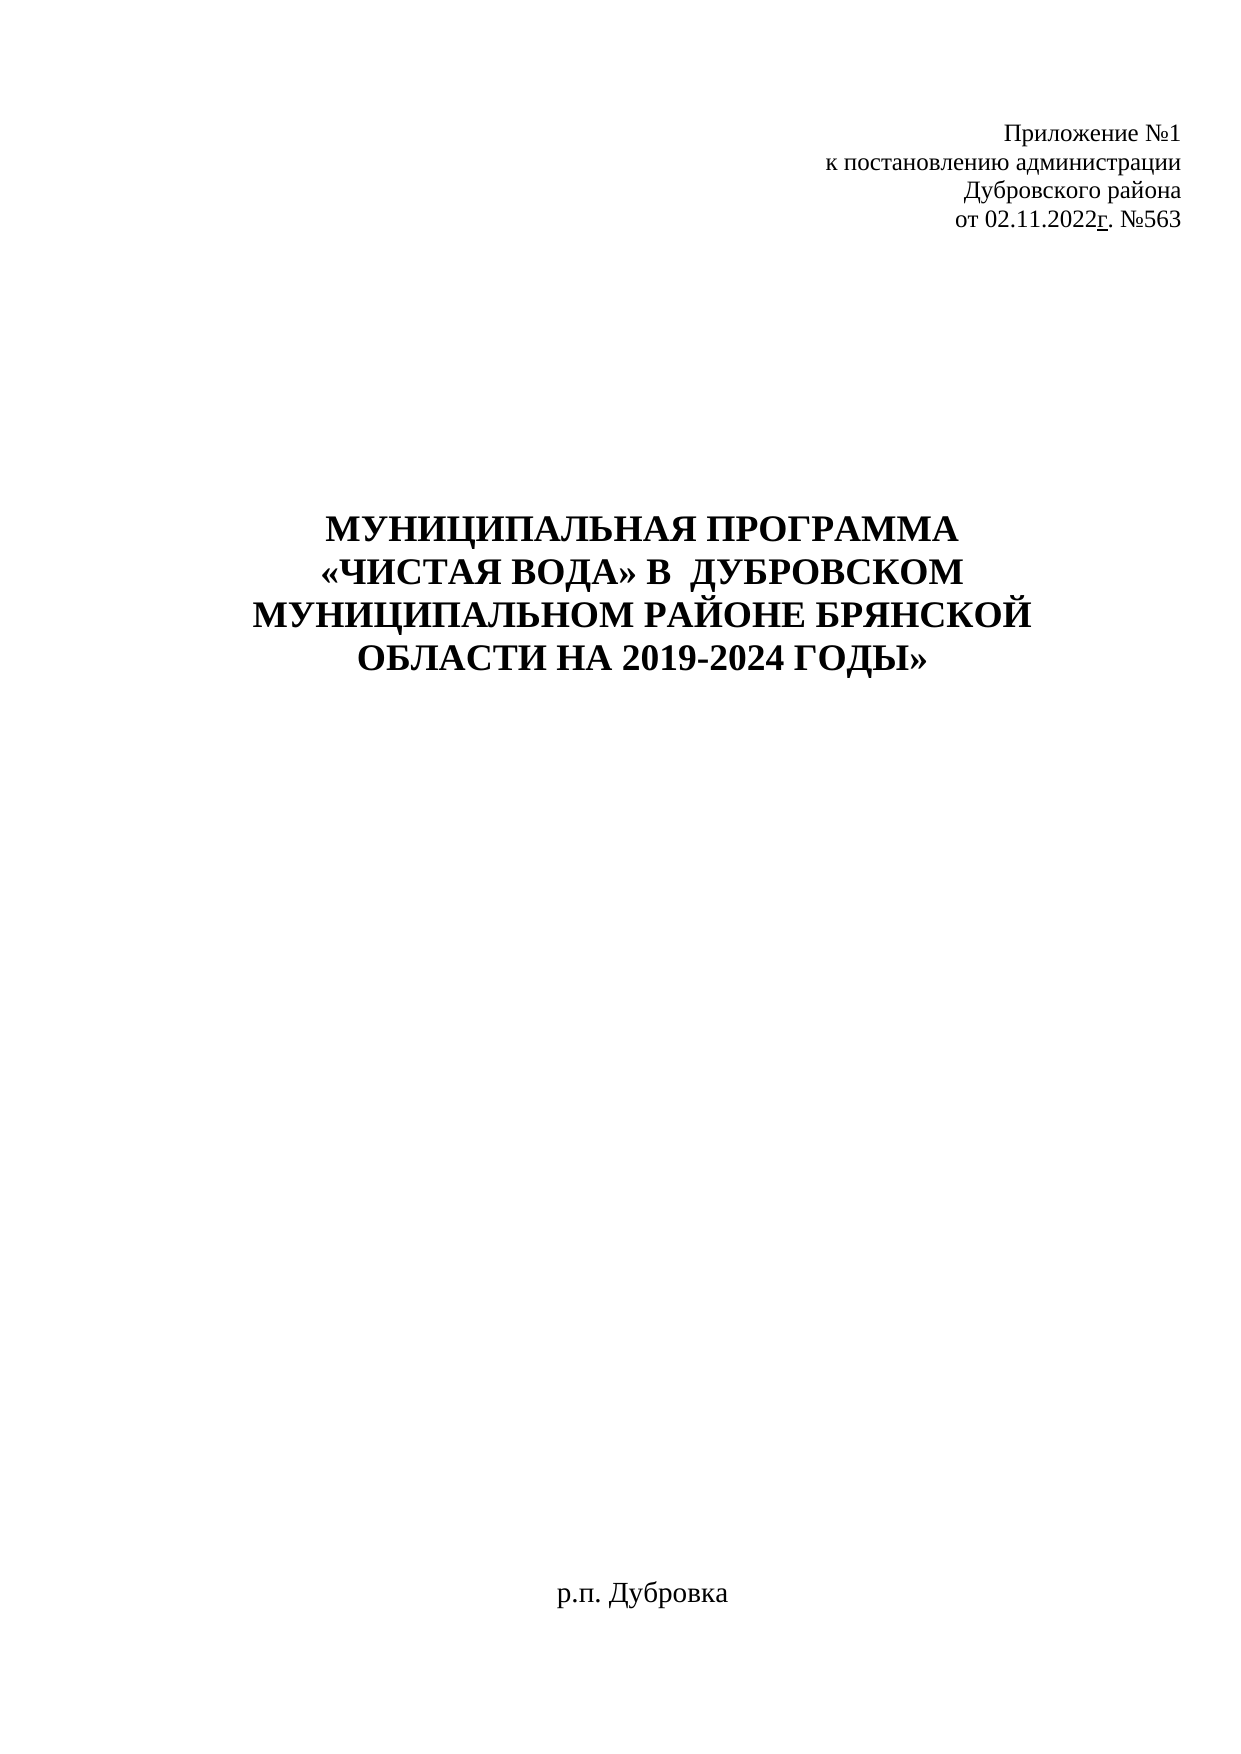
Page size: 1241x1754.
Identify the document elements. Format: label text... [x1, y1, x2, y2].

text МУНИЦИПАЛЬНОМ РАЙОНЕ БРЯНСКОЙ [103, 593, 1181, 636]
text Дубровского района [605, 176, 1181, 204]
text МУНИЦИПАЛЬНАЯ ПРОГРАММА [103, 506, 1181, 549]
text «ЧИСТАЯ ВОДА» В ДУБРОВСКОМ [103, 549, 1181, 593]
text к постановлению администрации [605, 147, 1181, 176]
text р.п. Дубровка [103, 1575, 1181, 1608]
text от 02.11.2022г. №563 [103, 204, 1181, 233]
text ОБЛАСТИ НА 2019-2024 ГОДЫ» [103, 636, 1181, 679]
text Приложение №1 [605, 118, 1181, 147]
